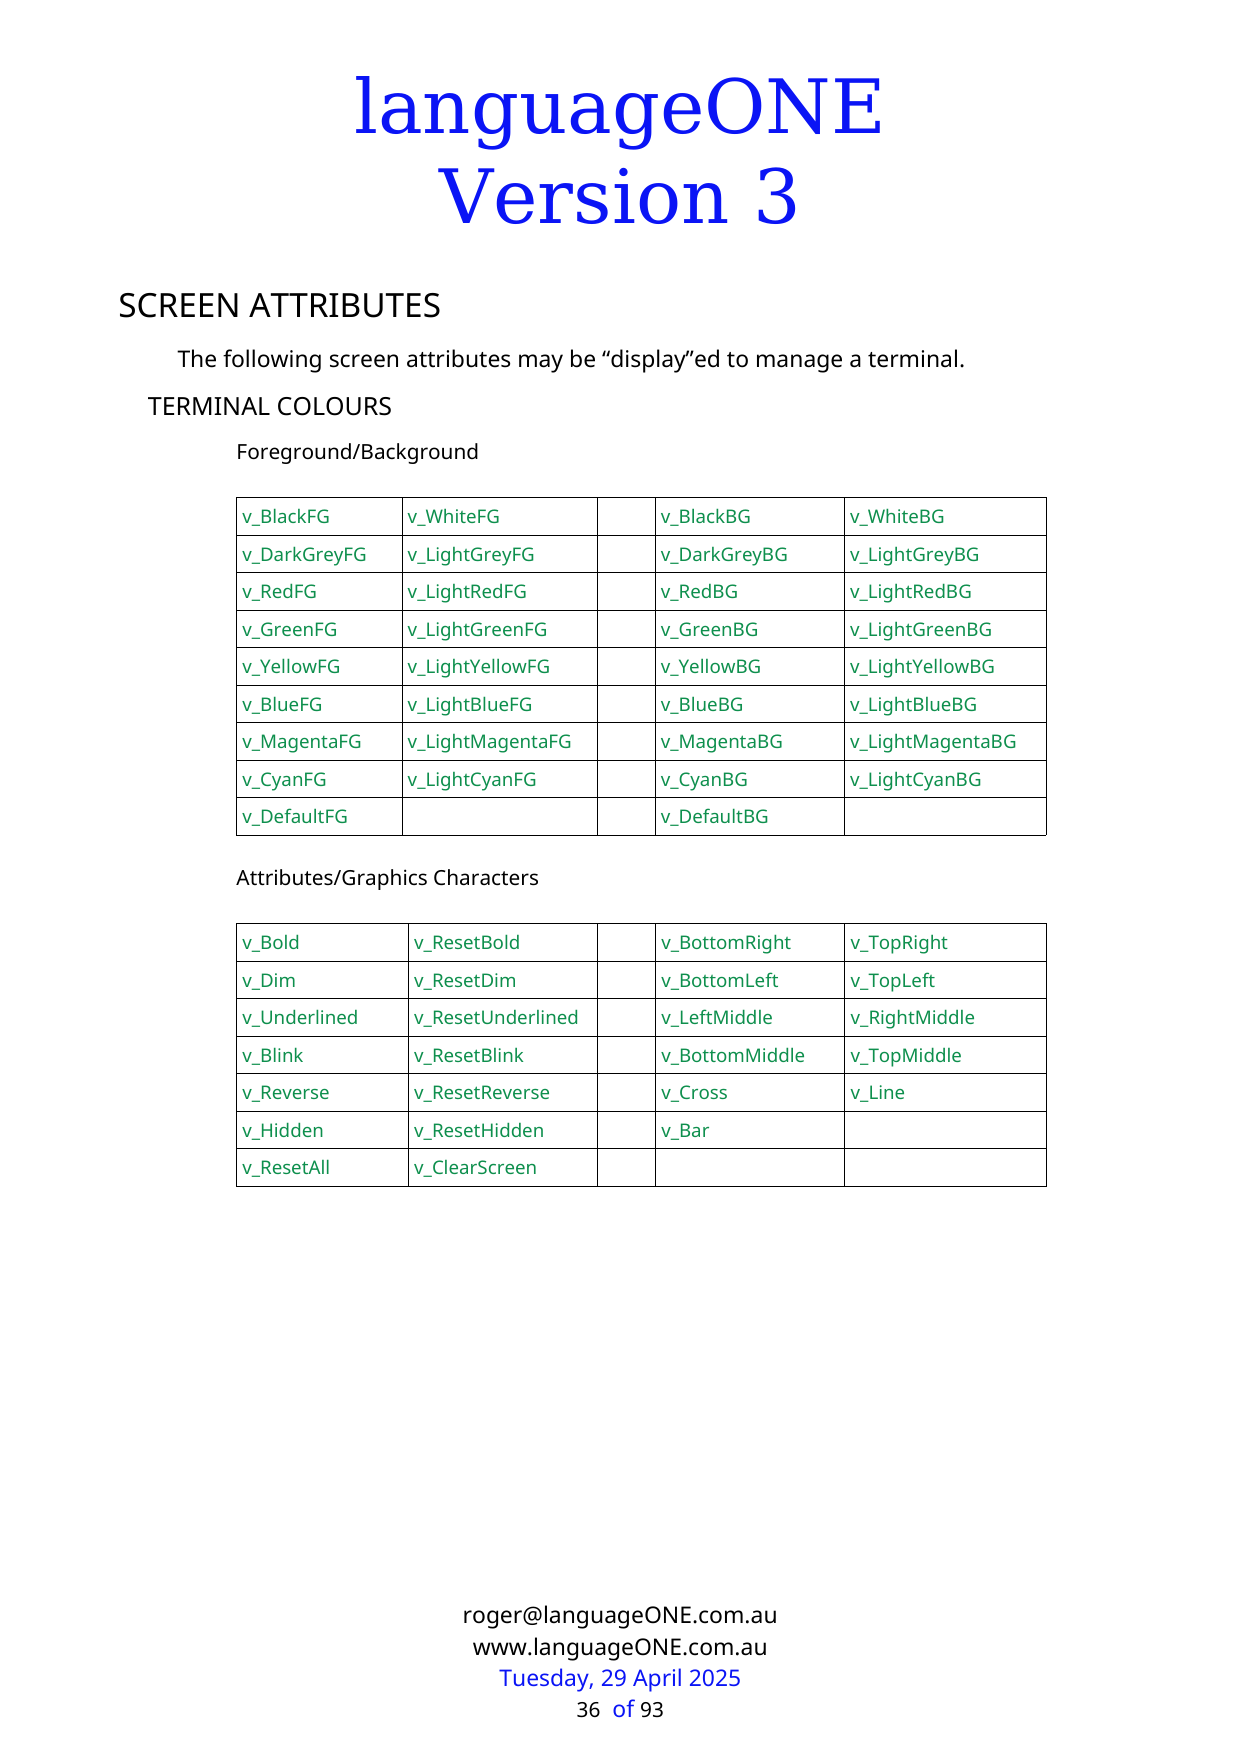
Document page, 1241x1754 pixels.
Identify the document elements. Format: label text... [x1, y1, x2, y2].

table_header v_Bold [237, 924, 408, 961]
table_cell [598, 536, 655, 572]
table_cell [845, 798, 1046, 834]
table_cell v_LightBlueFG [403, 686, 597, 722]
table_cell v_LightGreyFG [403, 536, 597, 572]
table_cell v_Line [845, 1074, 1046, 1111]
table_header v_BlackBG [656, 498, 844, 534]
table_cell v_Dim [237, 962, 408, 998]
table_cell v_RedBG [656, 573, 844, 609]
table_cell v_LightGreenFG [403, 611, 597, 647]
table_cell [845, 1112, 1046, 1148]
table_cell [598, 962, 655, 998]
table_cell v_Underlined [237, 999, 408, 1036]
table_cell v_CyanBG [656, 761, 844, 797]
table_cell v_DefaultFG [237, 798, 402, 834]
text Attributes/Graphics Characters [236, 863, 1122, 892]
table_cell v_TopLeft [845, 962, 1046, 998]
table_cell v_CyanFG [237, 761, 402, 797]
table_cell [598, 573, 655, 609]
table_cell v_ResetReverse [409, 1074, 597, 1111]
table_header v_ResetBold [409, 924, 597, 961]
table_cell v_YellowFG [237, 648, 402, 684]
table_cell v_BottomMiddle [656, 1037, 844, 1073]
table_cell v_TopMiddle [845, 1037, 1046, 1073]
text TERMINAL COLOURS [148, 388, 1122, 423]
table_header v_TopRight [845, 924, 1046, 961]
table_cell v_LightYellowBG [845, 648, 1046, 684]
table_header [598, 498, 655, 534]
text The following screen attributes may be “display”ed to manage a terminal. [177, 342, 1122, 374]
table_header [598, 924, 655, 961]
table_cell v_Hidden [237, 1112, 408, 1148]
table_cell v_ClearScreen [409, 1149, 597, 1186]
table_cell v_BottomLeft [656, 962, 844, 998]
table_cell v_RedFG [237, 573, 402, 609]
table_cell v_DarkGreyFG [237, 536, 402, 572]
table_cell [598, 761, 655, 797]
table_cell v_ResetAll [237, 1149, 408, 1186]
table_cell v_BlueFG [237, 686, 402, 722]
table_cell v_Cross [656, 1074, 844, 1111]
table_cell [845, 1149, 1046, 1186]
table_cell v_BlueBG [656, 686, 844, 722]
table_cell [598, 1037, 655, 1073]
table_cell v_ResetDim [409, 962, 597, 998]
table_cell v_LightMagentaFG [403, 723, 597, 759]
text SCREEN ATTRIBUTES [118, 282, 1122, 328]
text Foreground/Background [236, 437, 1122, 466]
table_cell v_LightCyanFG [403, 761, 597, 797]
table_cell [598, 648, 655, 684]
table_cell v_MagentaBG [656, 723, 844, 759]
table_cell v_MagentaFG [237, 723, 402, 759]
table_cell v_LightRedFG [403, 573, 597, 609]
table_cell [598, 1149, 655, 1186]
table_cell v_YellowBG [656, 648, 844, 684]
table_header v_BottomRight [656, 924, 844, 961]
table_cell [598, 798, 655, 834]
table_cell v_LeftMiddle [656, 999, 844, 1036]
table_cell v_LightCyanBG [845, 761, 1046, 797]
table_cell [403, 798, 597, 834]
table_cell v_RightMiddle [845, 999, 1046, 1036]
table_cell [598, 1074, 655, 1111]
table_cell [598, 999, 655, 1036]
table_cell [656, 1149, 844, 1186]
table_header v_WhiteBG [845, 498, 1046, 534]
table_cell v_GreenFG [237, 611, 402, 647]
table_cell v_GreenBG [656, 611, 844, 647]
table_cell v_DarkGreyBG [656, 536, 844, 572]
table_cell [598, 723, 655, 759]
table_header v_BlackFG [237, 498, 402, 534]
table_cell [598, 686, 655, 722]
table_cell [598, 611, 655, 647]
table_cell v_LightRedBG [845, 573, 1046, 609]
table_header v_WhiteFG [403, 498, 597, 534]
table_cell v_LightYellowFG [403, 648, 597, 684]
table_cell v_Reverse [237, 1074, 408, 1111]
table_cell v_LightBlueBG [845, 686, 1046, 722]
table_cell v_Blink [237, 1037, 408, 1073]
table_cell [598, 1112, 655, 1148]
table_cell v_DefaultBG [656, 798, 844, 834]
table_cell v_LightGreyBG [845, 536, 1046, 572]
table_cell v_LightGreenBG [845, 611, 1046, 647]
table_cell v_ResetHidden [409, 1112, 597, 1148]
table_cell v_ResetBlink [409, 1037, 597, 1073]
table_cell v_ResetUnderlined [409, 999, 597, 1036]
table_cell v_LightMagentaBG [845, 723, 1046, 759]
table_cell v_Bar [656, 1112, 844, 1148]
